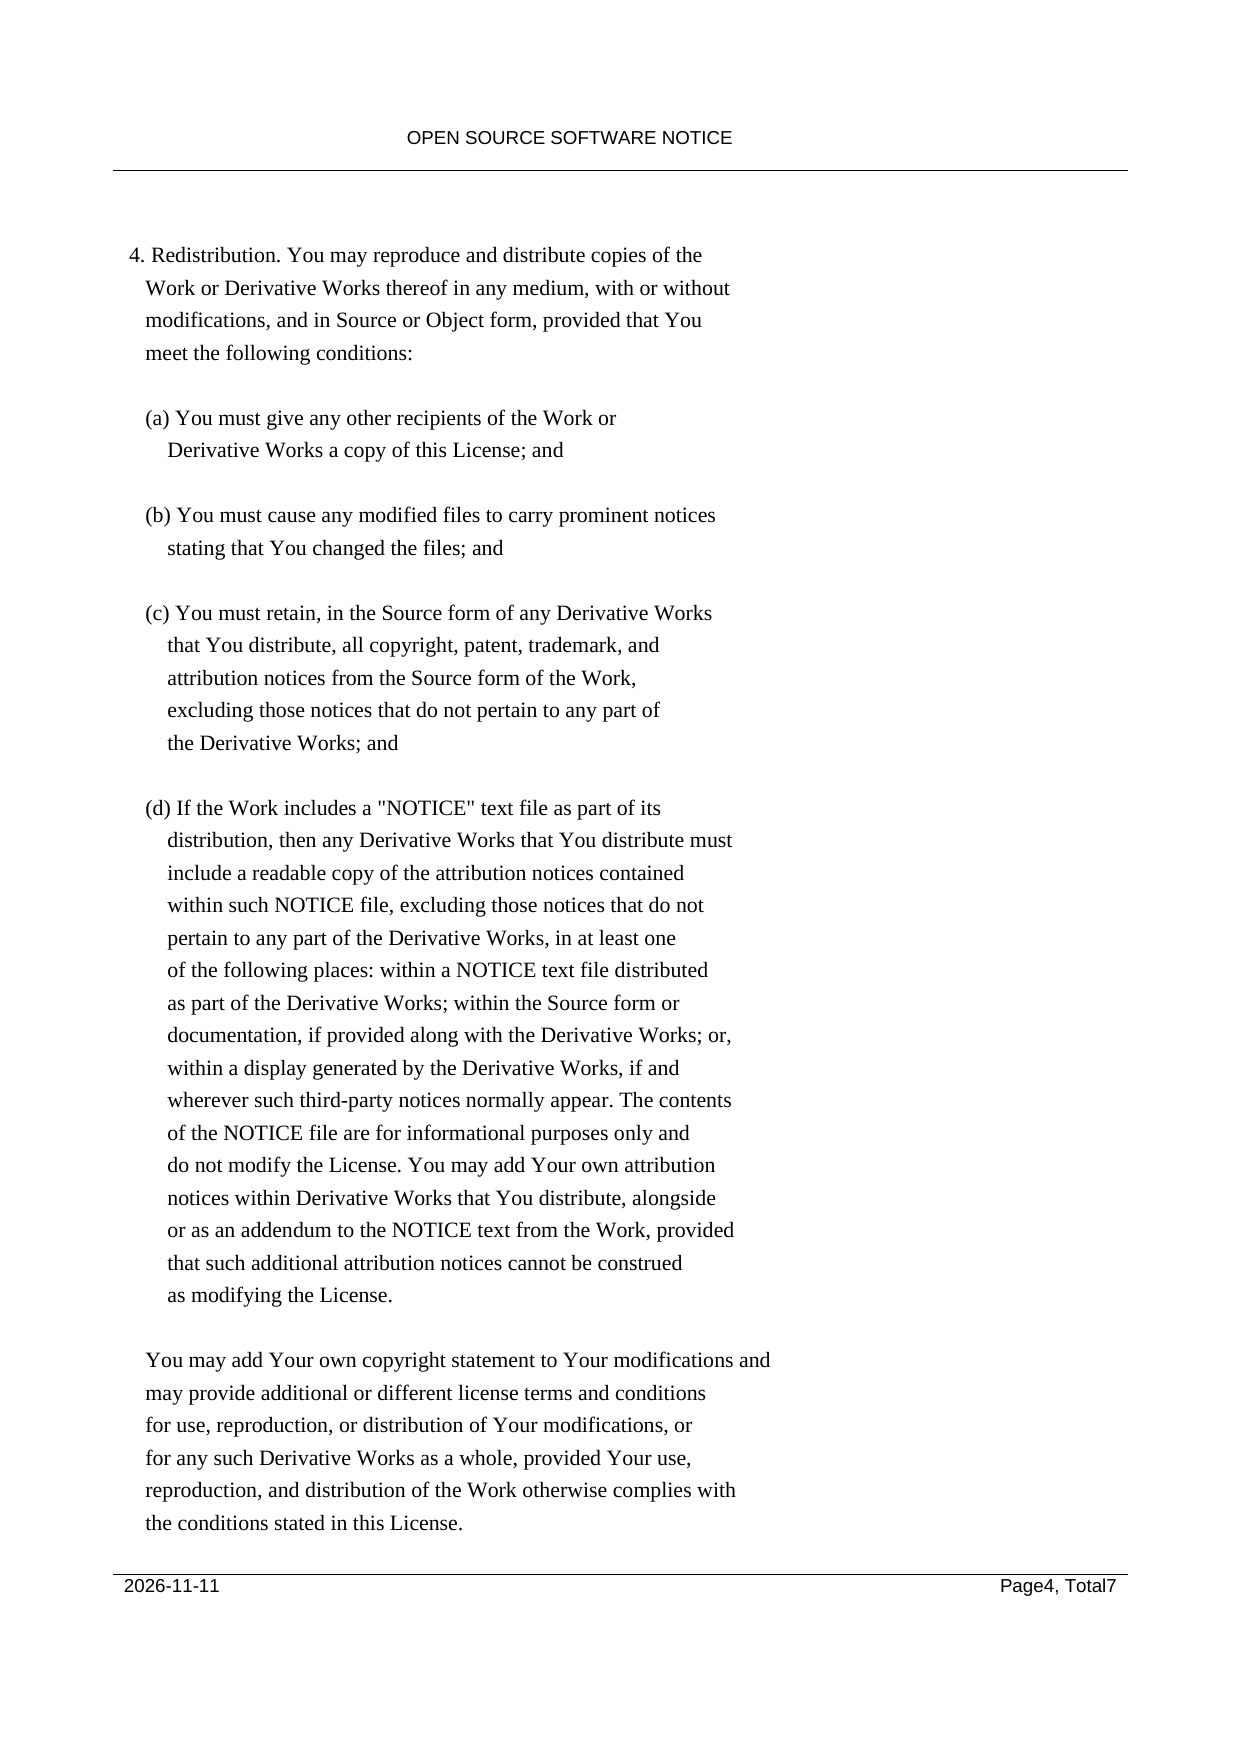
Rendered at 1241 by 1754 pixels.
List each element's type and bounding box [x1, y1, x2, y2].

text [112, 206, 1128, 1539]
